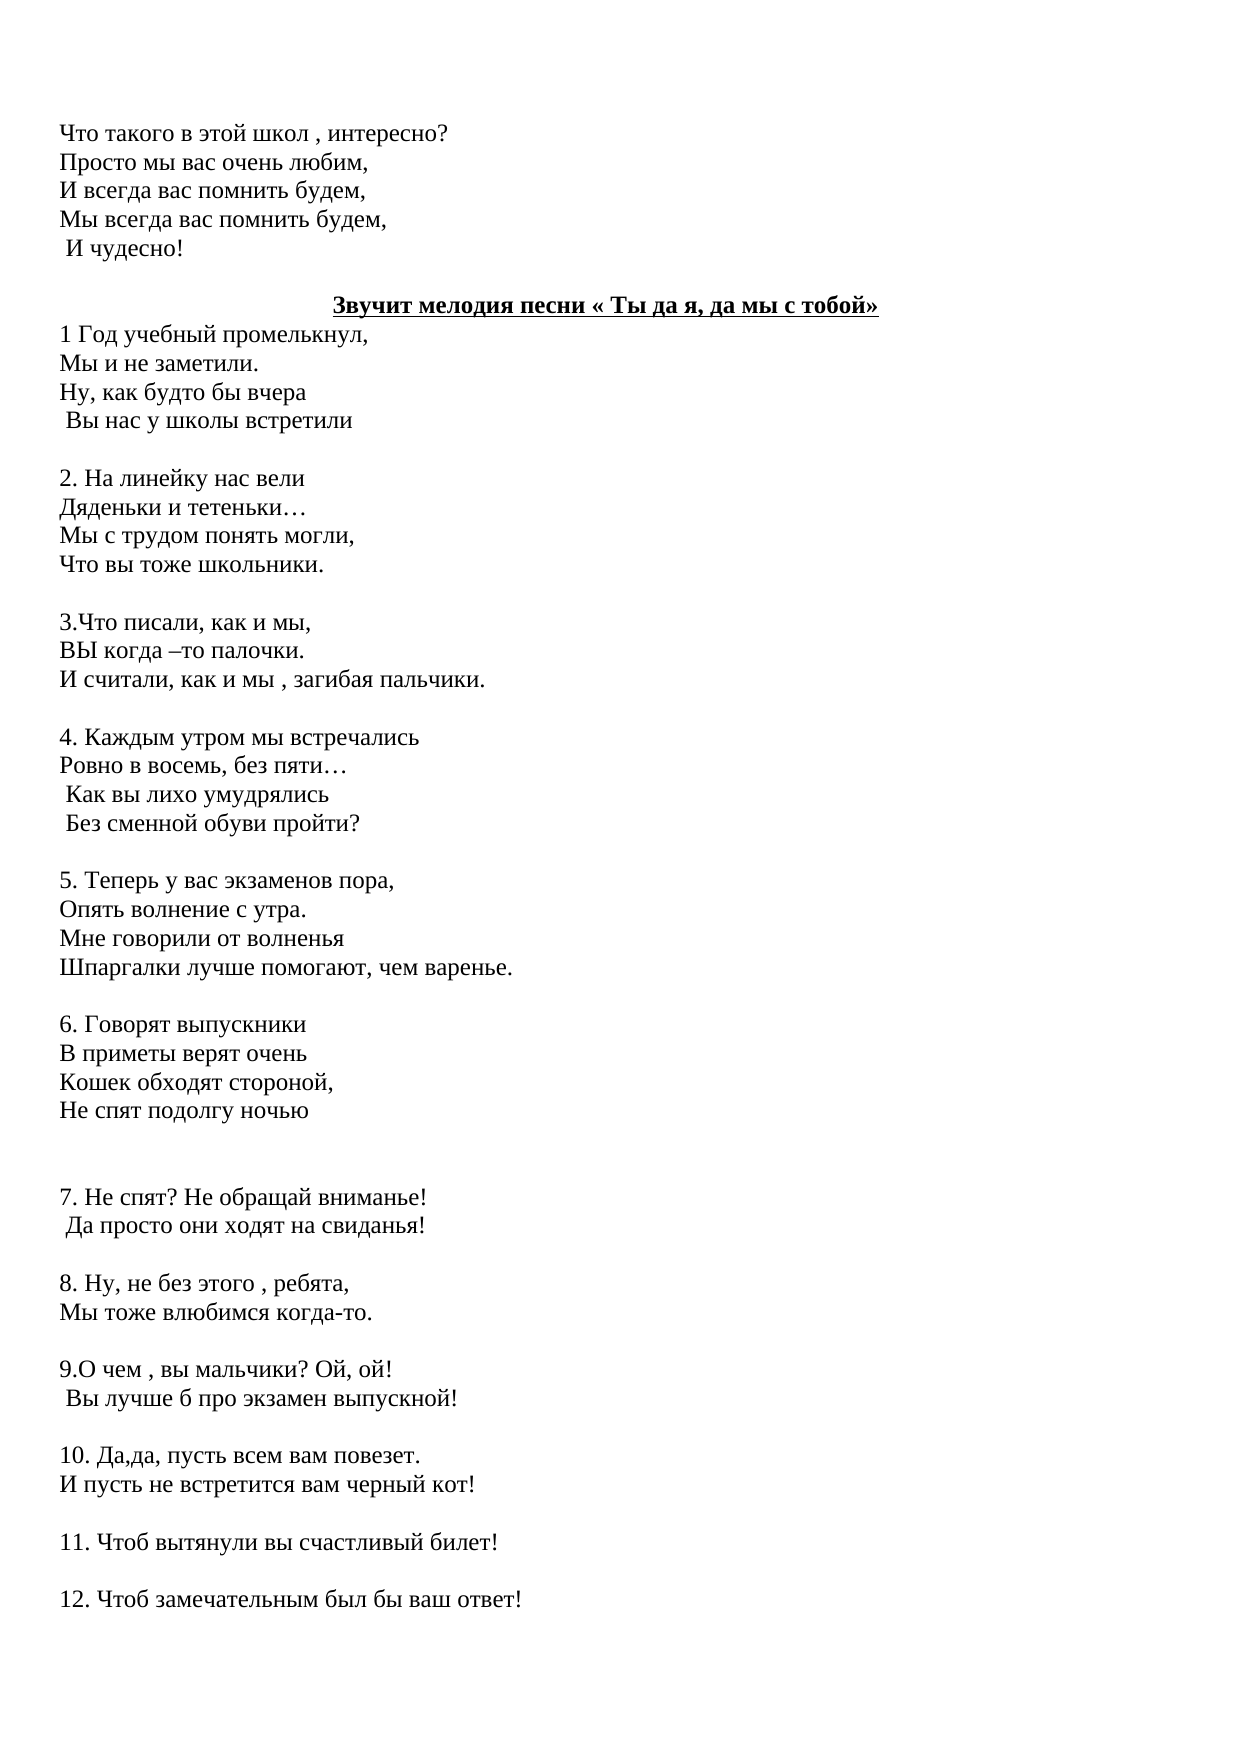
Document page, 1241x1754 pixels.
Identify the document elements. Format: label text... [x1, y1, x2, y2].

text И пусть не встретится вам черный кот! [59, 1469, 1152, 1498]
text Просто мы вас очень любим, [59, 147, 1152, 176]
text 8. Ну, не без этого , ребята, [59, 1268, 1152, 1297]
text Без сменной обуви пройти? [59, 808, 1152, 837]
text В приметы верят очень [59, 1038, 1152, 1067]
text 12. Чтоб замечательным был бы ваш ответ! [59, 1584, 1152, 1613]
text 6. Говорят выпускники [59, 1009, 1152, 1038]
text Мне говорили от волненья [59, 923, 1152, 952]
text Кошек обходят стороной, [59, 1067, 1152, 1096]
text Опять волнение с утра. [59, 894, 1152, 923]
text Шпаргалки лучше помогают, чем варенье. [59, 952, 1152, 981]
text Что вы тоже школьники. [59, 549, 1152, 578]
text 11. Чтоб вытянули вы счастливый билет! [59, 1527, 1152, 1556]
text 10. Да,да, пусть всем вам повезет. [59, 1441, 1152, 1469]
text Не спят подолгу ночью [59, 1096, 1152, 1124]
text Вы нас у школы встретили [59, 406, 1152, 434]
text Мы тоже влюбимся когда-то. [59, 1297, 1152, 1326]
text 4. Каждым утром мы встречались [59, 722, 1152, 751]
text И всегда вас помнить будем, [59, 176, 1152, 204]
text 7. Не спят? Не обращай вниманье! [59, 1182, 1152, 1211]
text Мы всегда вас помнить будем, [59, 204, 1152, 233]
text Как вы лихо умудрялись [59, 779, 1152, 808]
text Вы лучше б про экзамен выпускной! [59, 1383, 1152, 1412]
text 1 Год учебный промелькнул, [59, 319, 1152, 348]
text Дяденьки и тетеньки… [59, 492, 1152, 521]
text Что такого в этой школ , интересно? [59, 118, 1152, 147]
text Мы с трудом понять могли, [59, 521, 1152, 549]
text И считали, как и мы , загибая пальчики. [59, 664, 1152, 693]
text 2. На линейку нас вели [59, 463, 1152, 492]
text Ну, как будто бы вчера [59, 377, 1152, 406]
text Ровно в восемь, без пяти… [59, 751, 1152, 779]
text Звучит мелодия песни « Ты да я, да мы с тобой» [59, 291, 1152, 319]
text ВЫ когда –то палочки. [59, 636, 1152, 664]
text Да просто они ходят на свиданья! [59, 1211, 1152, 1239]
text 3.Что писали, как и мы, [59, 607, 1152, 636]
text 5. Теперь у вас экзаменов пора, [59, 866, 1152, 894]
text И чудесно! [59, 233, 1152, 262]
text Мы и не заметили. [59, 348, 1152, 377]
text 9.О чем , вы мальчики? Ой, ой! [59, 1354, 1152, 1383]
